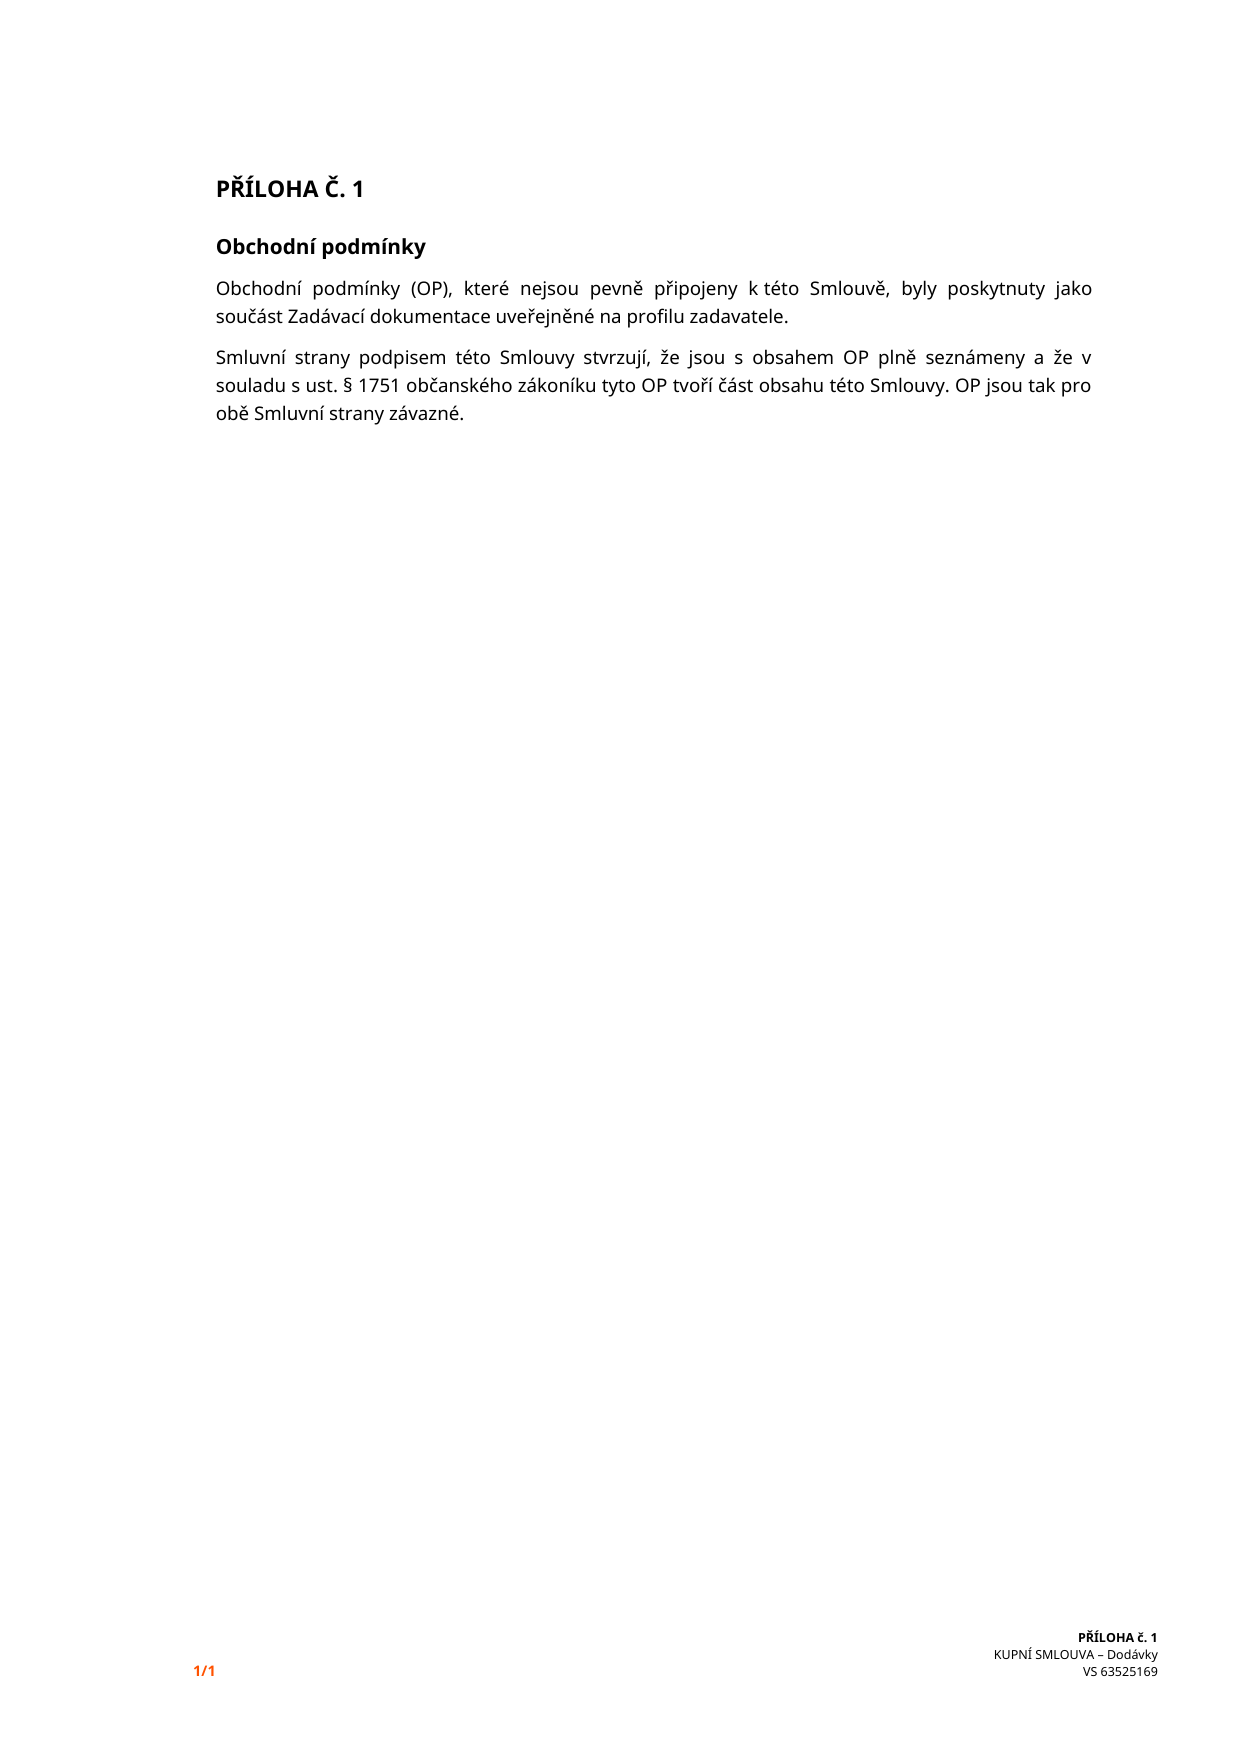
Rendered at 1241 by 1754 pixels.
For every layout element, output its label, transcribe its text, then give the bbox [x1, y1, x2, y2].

text Příloha č. 1 [216, 172, 1093, 204]
text Obchodní podmínky [216, 232, 1093, 260]
text Smluvní strany podpisem této Smlouvy stvrzují, že jsou s obsahem OP plně seznámeny a že v souladu s ust. § 1751 občanského zákoníku tyto OP tvoří část obsahu této Smlouvy. OP jsou tak pro obě Smluvní strany závazné. [216, 344, 1093, 426]
text Obchodní podmínky (OP), které nejsou pevně připojeny k této Smlouvě, byly poskytnuty jako součást Zadávací dokumentace uveřejněné na profilu zadavatele. [216, 276, 1093, 329]
